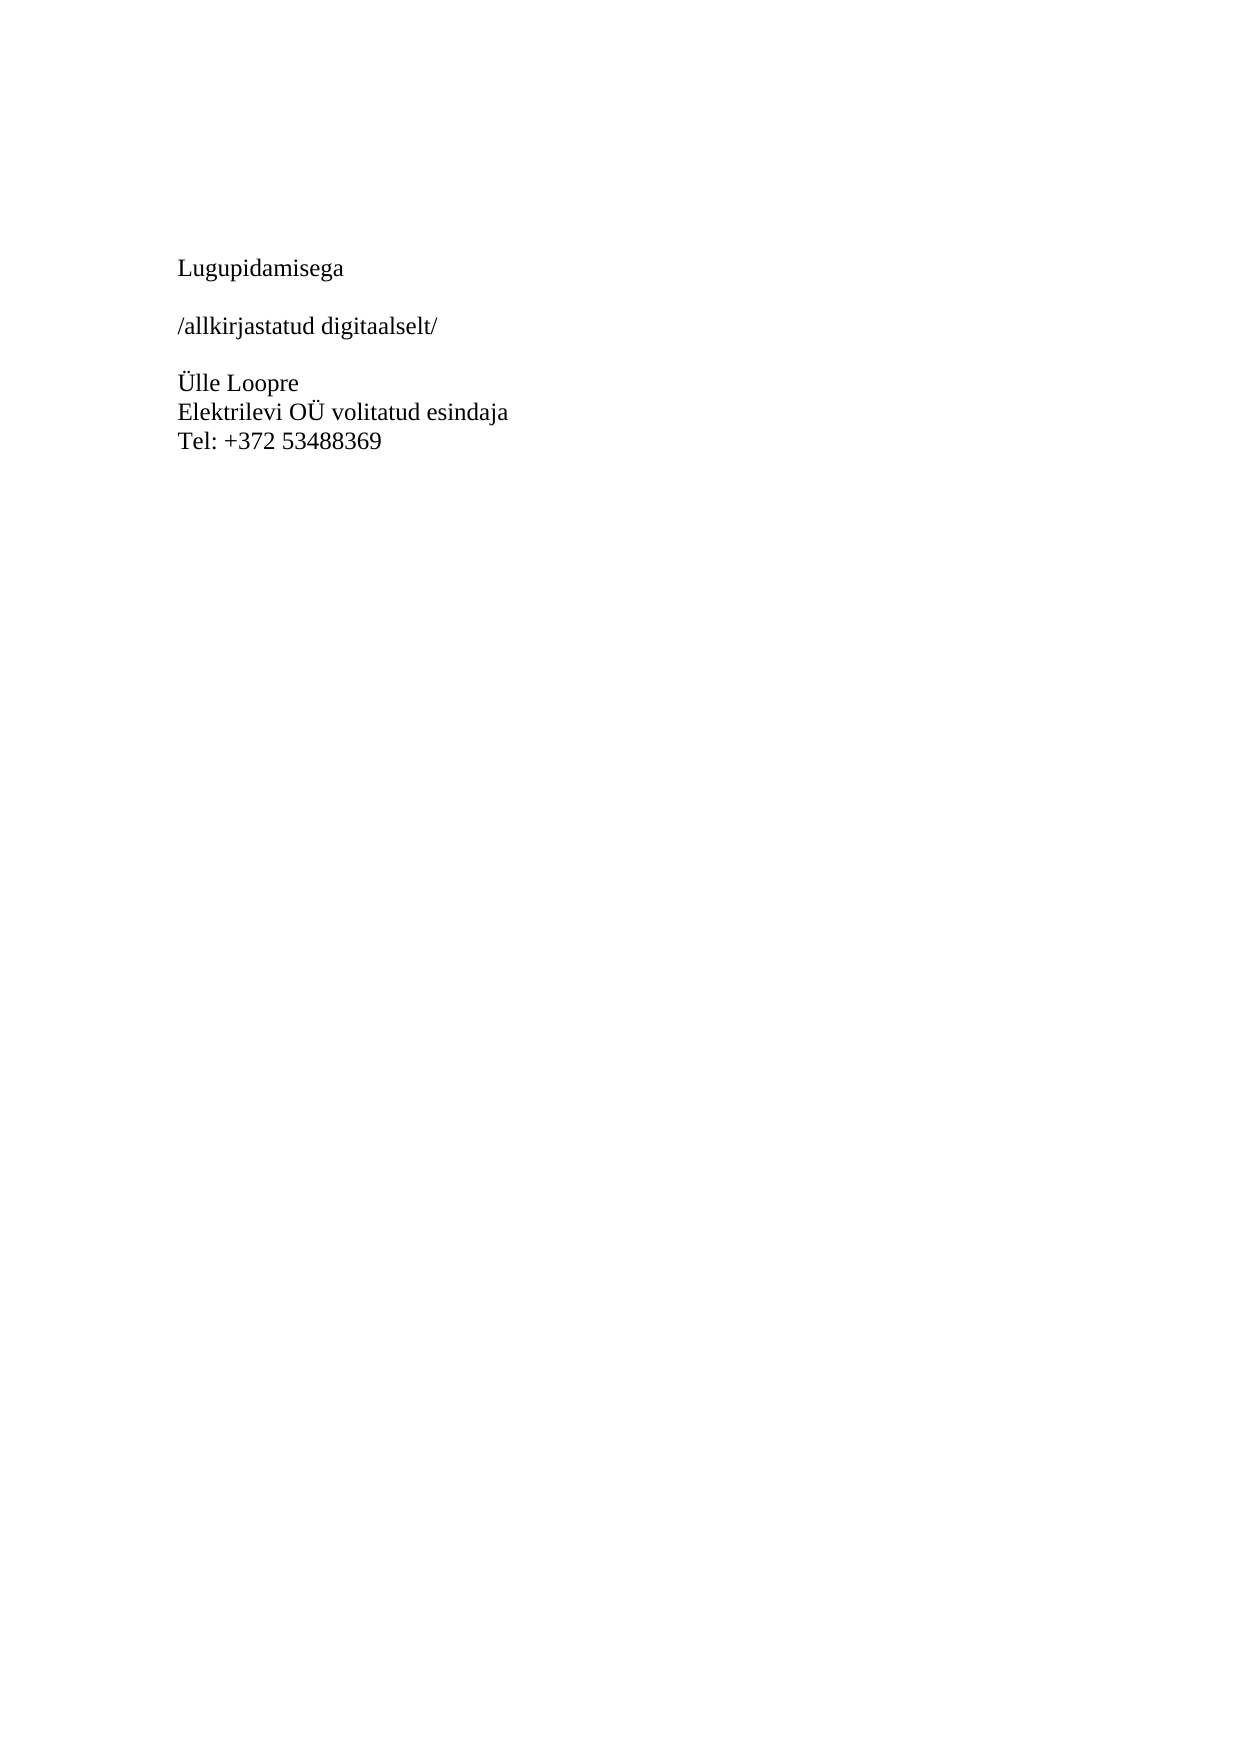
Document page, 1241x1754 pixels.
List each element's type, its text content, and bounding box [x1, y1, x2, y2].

text /allkirjastatud digitaalselt/ [177, 311, 1152, 339]
text Lugupidamisega [177, 253, 1152, 282]
text Elektrilevi OÜ volitatud esindaja [177, 397, 1152, 426]
text Tel: +372 53488369 [177, 426, 1152, 454]
text Ülle Loopre [177, 368, 1152, 397]
